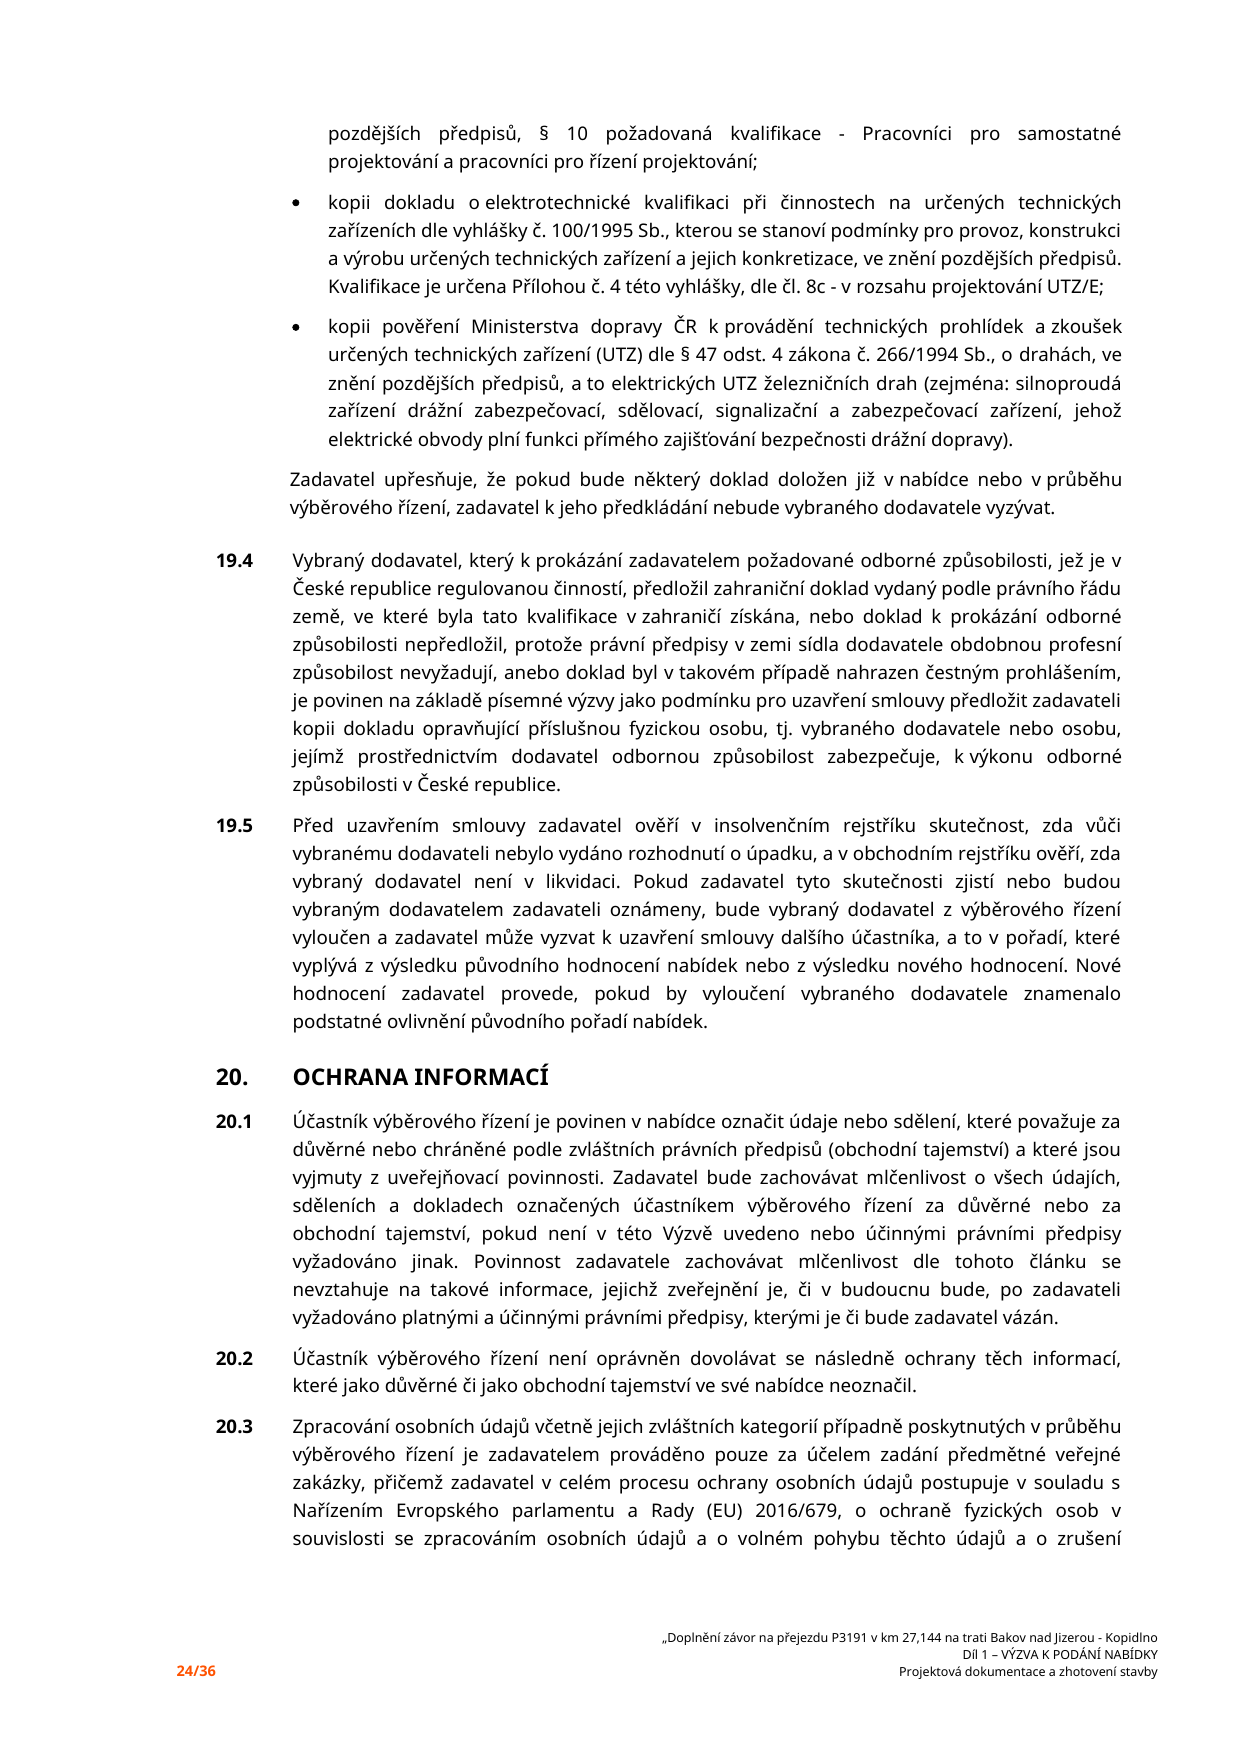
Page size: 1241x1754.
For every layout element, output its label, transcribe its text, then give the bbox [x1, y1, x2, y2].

text kopii dokladu o elektrotechnické kvalifikaci při činnostech na určených technických zařízeních dle vyhlášky č. 100/1995 Sb., kterou se stanoví podmínky pro provoz, konstrukci a výrobu určených technických zařízení a jejich konkretizace, ve znění pozdějších předpisů. Kvalifikace je určena Přílohou č. 4 této vyhlášky, dle čl. 8c - v rozsahu projektování UTZ/E; [292, 189, 1122, 299]
text Vybraný dodavatel, který k prokázání zadavatelem požadované odborné způsobilosti, jež je v České republice regulovanou činností, předložil zahraniční doklad vydaný podle právního řádu země, ve které byla tato kvalifikace v zahraničí získána, nebo doklad k prokázání odborné způsobilosti nepředložil, protože právní předpisy v zemi sídla dodavatele obdobnou profesní způsobilost nevyžadují, anebo doklad byl v takovém případě nahrazen čestným prohlášením, je povinen na základě písemné výzvy jako podmínku pro uzavření smlouvy předložit zadavateli kopii dokladu opravňující příslušnou fyzickou osobu, tj. vybraného dodavatele nebo osobu, jejímž prostřednictvím dodavatel odbornou způsobilost zabezpečuje, k výkonu odborné způsobilosti v České republice. [216, 547, 1122, 797]
text Před uzavřením smlouvy zadavatel ověří v insolvenčním rejstříku skutečnost, zda vůči vybranému dodavateli nebylo vydáno rozhodnutí o úpadku, a v obchodním rejstříku ověří, zda vybraný dodavatel není v likvidaci. Pokud zadavatel tyto skutečnosti zjistí nebo budou vybraným dodavatelem zadavateli oznámeny, bude vybraný dodavatel z výběrového řízení vyloučen a zadavatel může vyzvat k uzavření smlouvy dalšího účastníka, a to v pořadí, které vyplývá z výsledku původního hodnocení nabídek nebo z výsledku nového hodnocení. Nové hodnocení zadavatel provede, pokud by vyloučení vybraného dodavatele znamenalo podstatné ovlivnění původního pořadí nabídek. [216, 812, 1122, 1034]
text OCHRANA INFORMACÍ [216, 1061, 1122, 1092]
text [216, 1413, 1122, 1551]
text Zadavatel upřesňuje, že pokud bude některý doklad doložen již v nabídce nebo v průběhu výběrového řízení, zadavatel k jeho předkládání nebude vybraného dodavatele vyzývat. [289, 466, 1122, 520]
text kopii pověření Ministerstva dopravy ČR k provádění technických prohlídek a zkoušek určených technických zařízení (UTZ) dle § 47 odst. 4 zákona č. 266/1994 Sb., o drahách, ve znění pozdějších předpisů, a to elektrických UTZ železničních drah (zejména: silnoproudá zařízení drážní zabezpečovací, sdělovací, signalizační a zabezpečovací zařízení, jehož elektrické obvody plní funkci přímého zajišťování bezpečnosti drážní dopravy). [292, 314, 1122, 451]
text Účastník výběrového řízení není oprávněn dovolávat se následně ochrany těch informací, které jako důvěrné či jako obchodní tajemství ve své nabídce neoznačil. [216, 1345, 1122, 1398]
text Účastník výběrového řízení je povinen v nabídce označit údaje nebo sdělení, které považuje za důvěrné nebo chráněné podle zvláštních právních předpisů (obchodní tajemství) a které jsou vyjmuty z uveřejňovací povinnosti. Zadavatel bude zachovávat mlčenlivost o všech údajích, sděleních a dokladech označených účastníkem výběrového řízení za důvěrné nebo za obchodní tajemství, pokud není v této Výzvě uvedeno nebo účinnými právními předpisy vyžadováno jinak. Povinnost zadavatele zachovávat mlčenlivost dle tohoto článku se nevztahuje na takové informace, jejichž zveřejnění je, či v budoucnu bude, po zadavateli vyžadováno platnými a účinnými právními předpisy, kterými je či bude zadavatel vázán. [216, 1108, 1122, 1330]
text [292, 121, 1122, 174]
